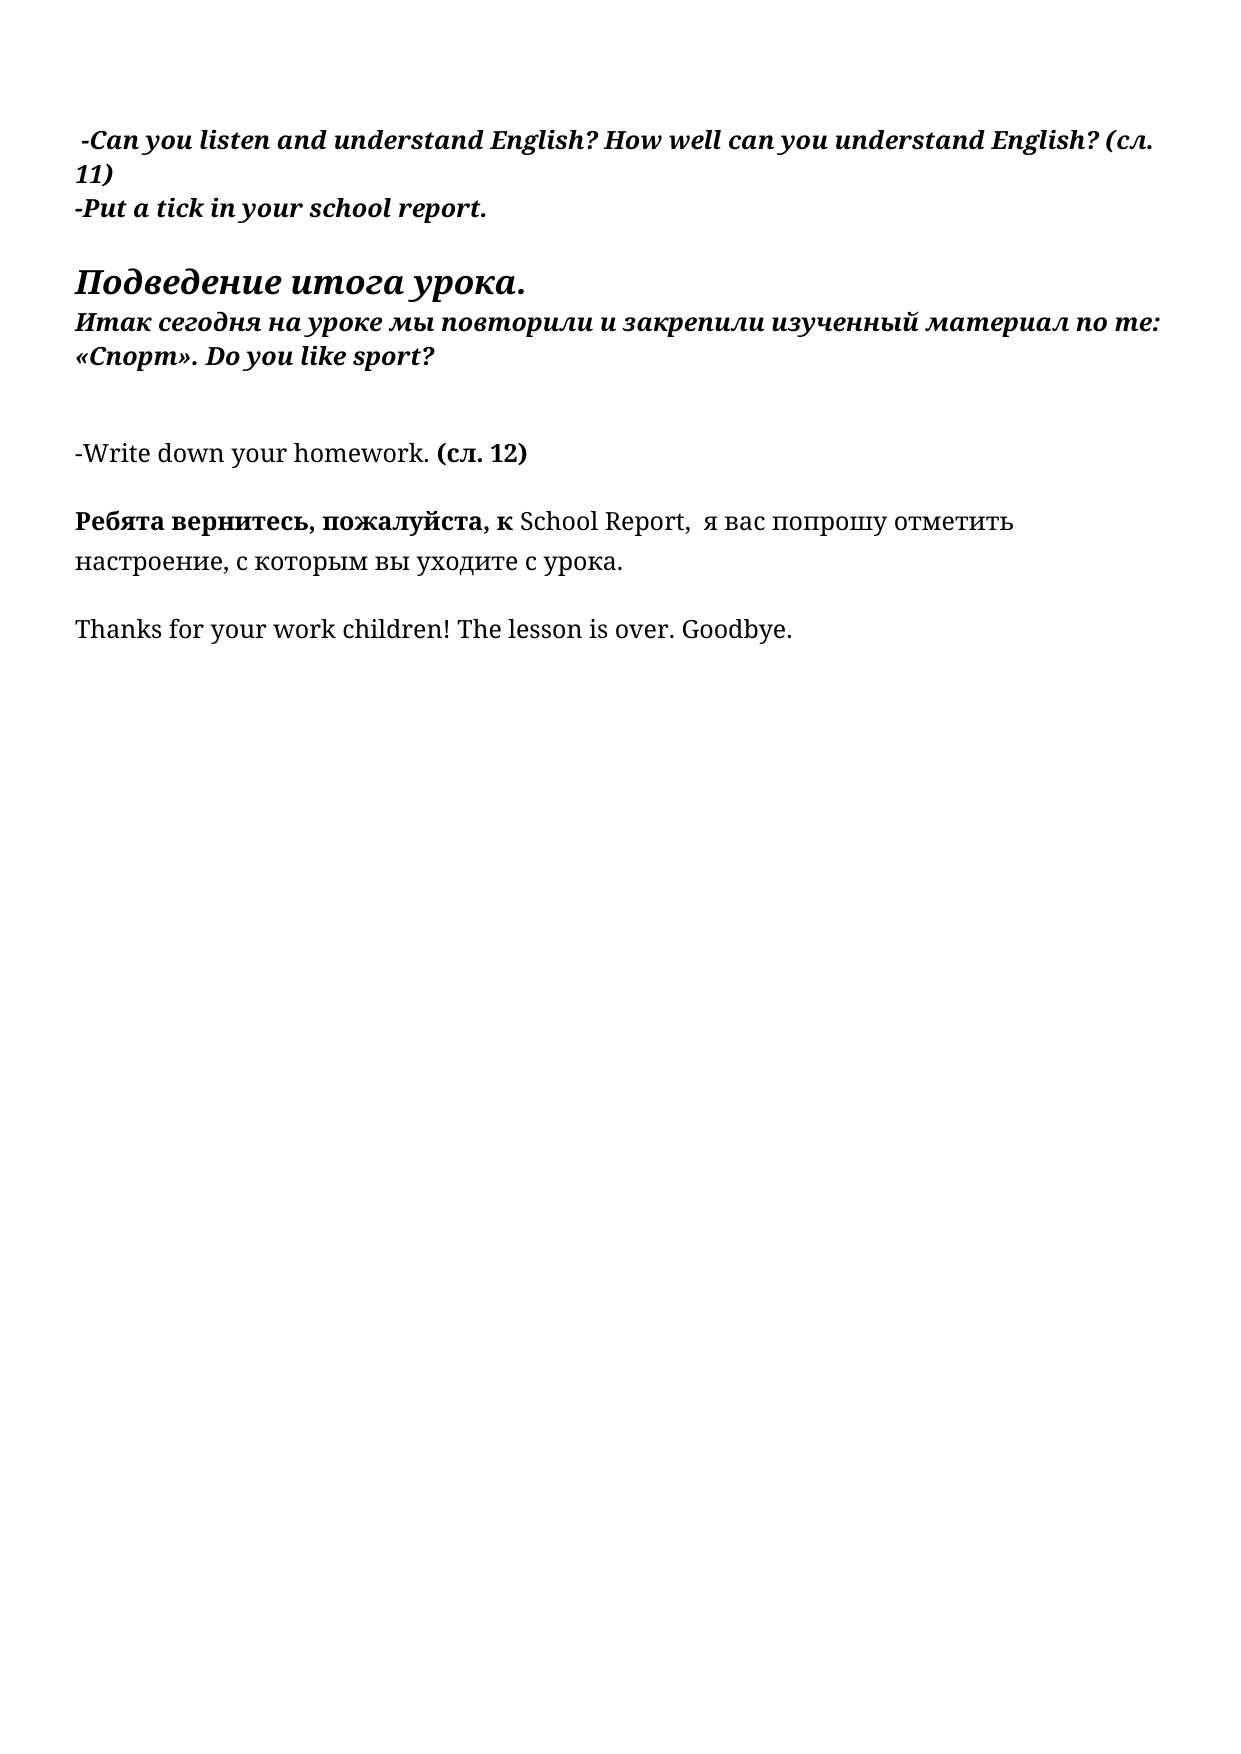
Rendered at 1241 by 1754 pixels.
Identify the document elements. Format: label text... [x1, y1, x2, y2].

text -Put a tick in your school report. [75, 191, 1165, 225]
text Подведение итога урока. [75, 259, 1165, 304]
text -Can you listen and understand English? How well can you understand English? (сл. 11) [75, 123, 1165, 191]
text -Write down your homework. (сл. 12) [75, 436, 1165, 470]
text Thanks for your work children! The lesson is over. Goodbye. [75, 612, 1165, 646]
text Итак сегодня на уроке мы повторили и закрепили изученный материал по те: «Спорт». Do you like sport? [75, 304, 1165, 372]
text Ребята вернитесь, пожалуйста, к School Report, я вас попрошу отметить настроение, с которым вы уходите с урока. [75, 504, 1165, 577]
